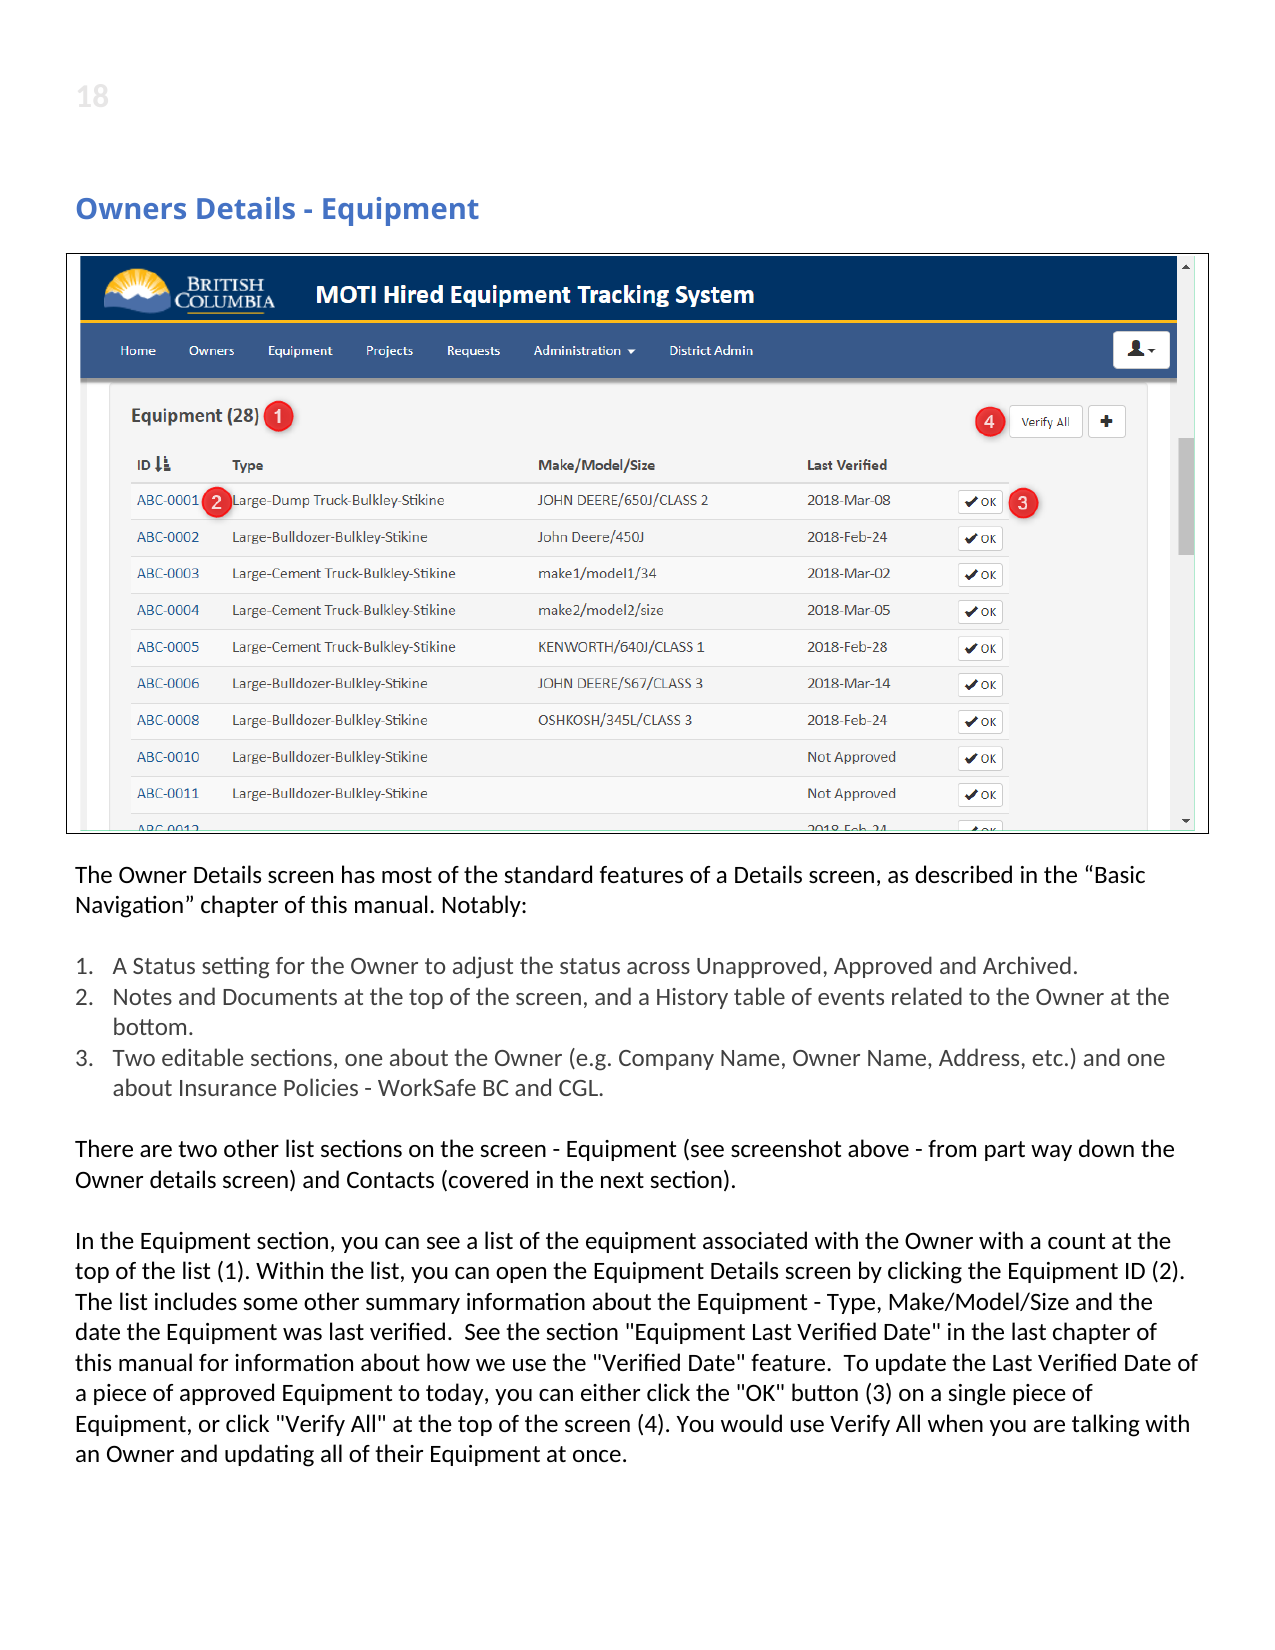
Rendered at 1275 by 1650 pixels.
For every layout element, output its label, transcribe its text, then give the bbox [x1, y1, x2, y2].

text There are two other list sections on the screen - Equipment (see screenshot above - from part way down the Owner details screen) and Contacts (covered in the next section). [75, 1133, 1200, 1194]
list Two editable sections, one about the Owner (e.g. Company Name, Owner Name, Address, etc.) and one about Insurance Policies - WorkSafe BC and CGL. [75, 1042, 1200, 1103]
text In the Equipment section, you can see a list of the equipment associated with the Owner with a count at the top of the list (1). Within the list, you can open the Equipment Details screen by clicking the Equipment ID (2). The list includes some other summary information about the Equipment - Type, Make/Model/Size and the date the Equipment was last verified. See the section "Equipment Last Verified Date" in the last chapter of this manual for information about how we use the "Verified Date" feature. To update the Last Verified Date of a piece of approved Equipment to today, you can either click the "OK" button (3) on a single piece of Equipment, or click "Verify All" at the top of the screen (4). You would use Verify All when you are talking with an Owner and updating all of their Equipment at once. [75, 1225, 1200, 1469]
picture [80, 256, 1195, 831]
text The Owner Details screen has most of the standard features of a Details screen, as described in the “Basic Navigation” chapter of this manual. Notably: [75, 859, 1200, 920]
list A Status setting for the Owner to adjust the status across Unapproved, Approved and Archived. [75, 950, 1200, 981]
subtitle Owners Details - Equipment [75, 188, 1200, 228]
list Notes and Documents at the top of the screen, and a History table of events related to the Owner at the bottom. [75, 981, 1200, 1042]
